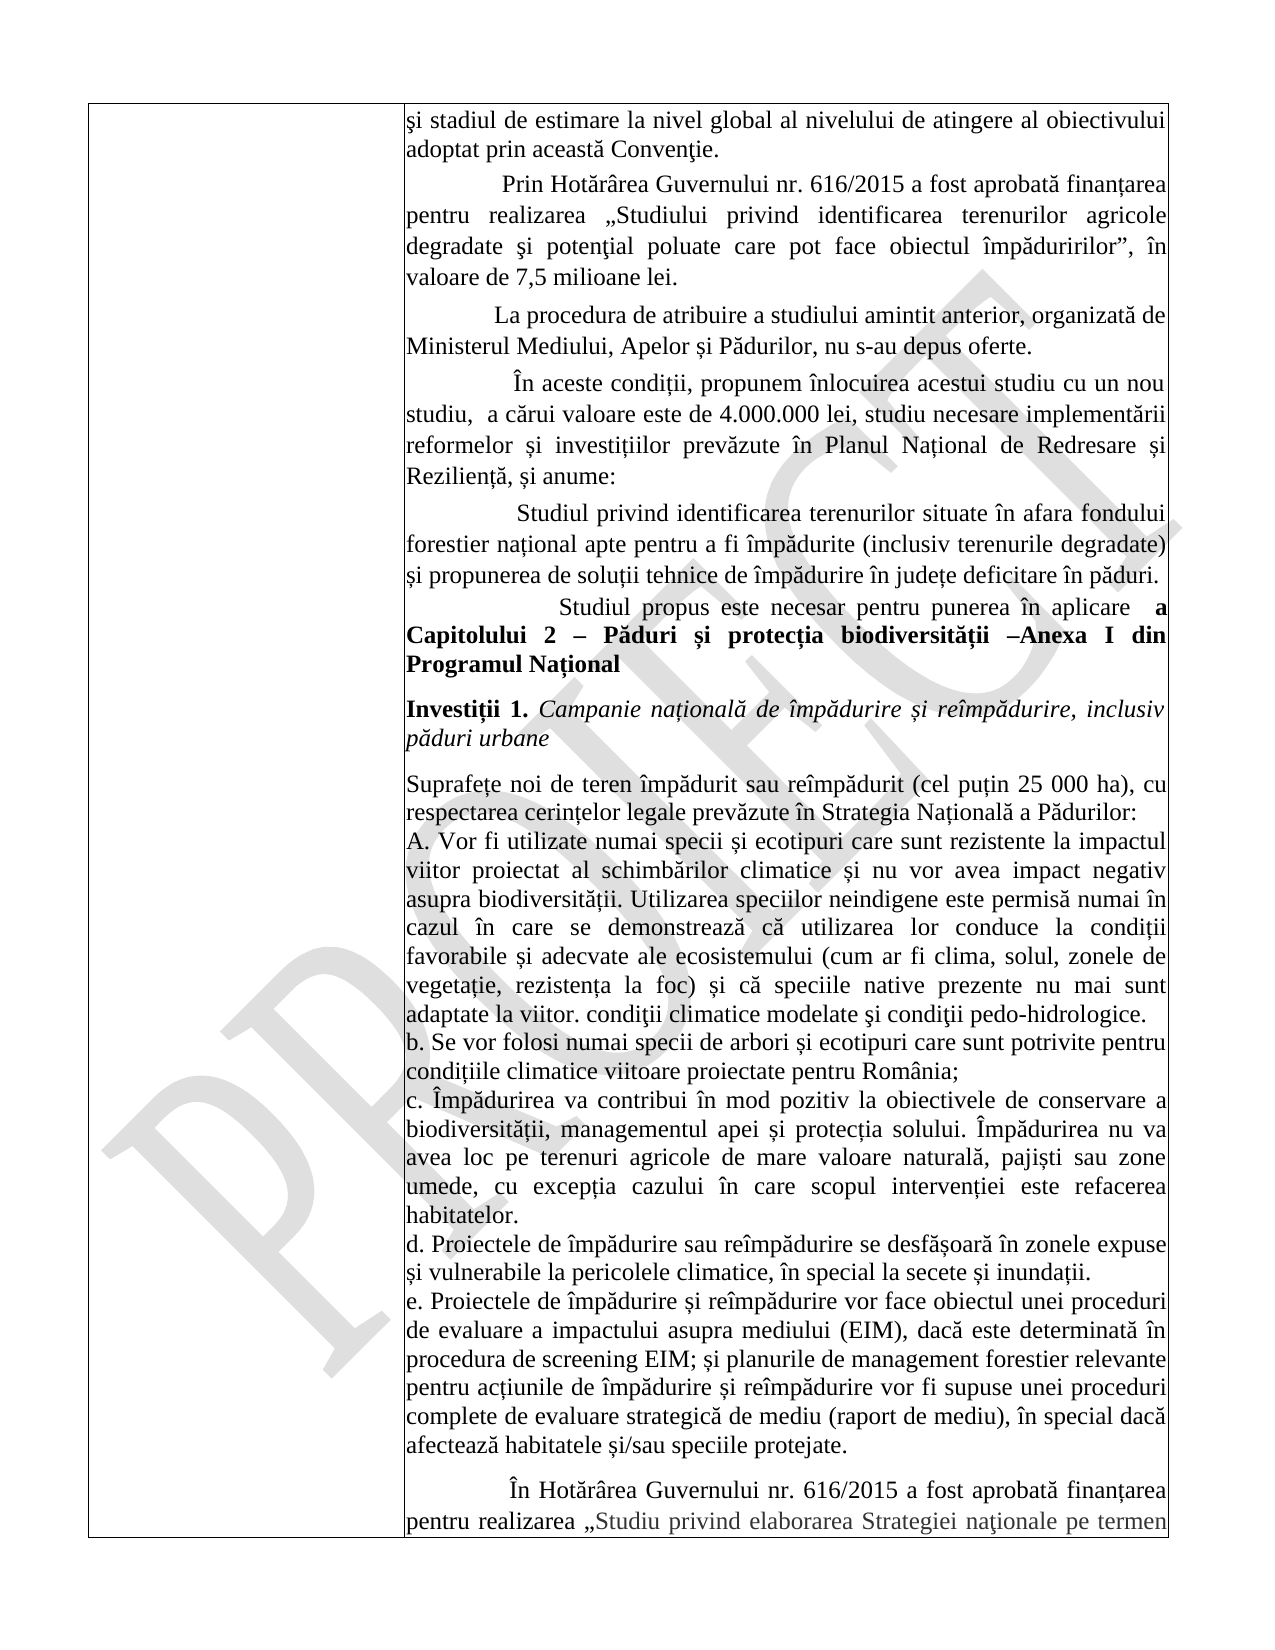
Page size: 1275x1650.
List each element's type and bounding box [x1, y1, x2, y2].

table_cell [405, 104, 1168, 1537]
table_cell [89, 104, 404, 1537]
